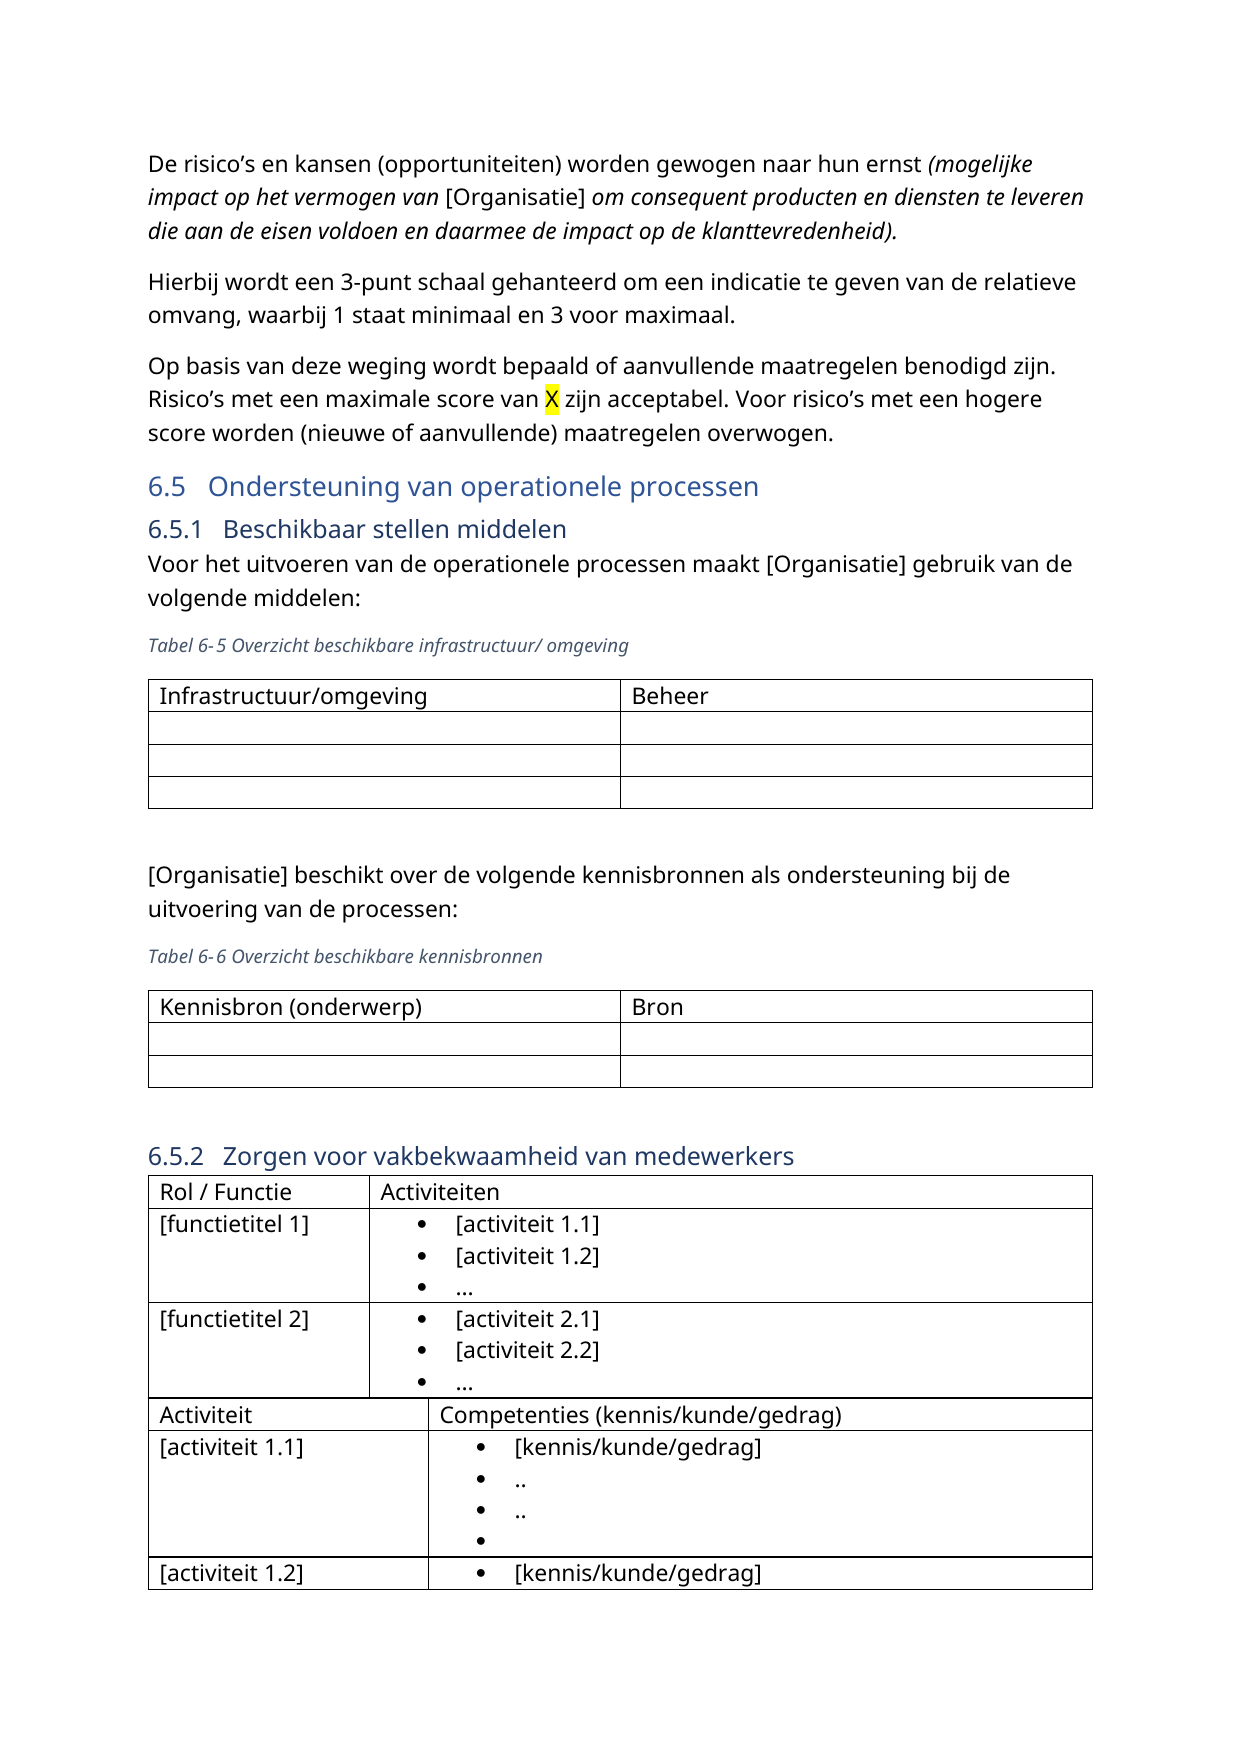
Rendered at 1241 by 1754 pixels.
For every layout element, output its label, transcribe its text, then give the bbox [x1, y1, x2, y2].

subtitle Beschikbaar stellen middelen [148, 512, 1093, 546]
table_cell [621, 1056, 1092, 1087]
text Op basis van deze weging wordt bepaald of aanvullende maatregelen benodigd zijn. Risico’s met een maximale score van X zijn acceptabel. Voor risico’s met een hogere score worden (nieuwe of aanvullende) maatregelen overwogen. [148, 350, 1093, 448]
table_cell [149, 712, 620, 743]
table_cell [621, 777, 1092, 808]
table_cell [149, 777, 620, 808]
table_header Beheer [621, 680, 1092, 711]
text Voor het uitvoeren van de operationele processen maakt gebruik van de volgende middelen: [148, 548, 1093, 613]
subtitle Zorgen voor vakbekwaamheid van medewerkers [148, 1138, 1093, 1172]
table_cell [functietitel 1] [149, 1209, 369, 1302]
text De risico’s en kansen (opportuniteiten) worden gewogen naar hun ernst (mogelijke impact op het vermogen van om consequent producten en diensten te leveren die aan de eisen voldoen en daarmee de impact op de klanttevredenheid). [148, 148, 1093, 246]
table_cell [149, 1023, 620, 1054]
table_header Rol / Functie [149, 1176, 369, 1207]
table_cell [149, 1056, 620, 1087]
table_header Infrastructuur/omgeving [149, 680, 620, 711]
table_header Kennisbron (onderwerp) [149, 991, 620, 1022]
table_cell [621, 1023, 1092, 1054]
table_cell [429, 1558, 1092, 1589]
text beschikt over de volgende kennisbronnen als ondersteuning bij de uitvoering van de processen: [148, 859, 1093, 924]
table_cell [activiteit 1.1] [149, 1431, 428, 1556]
table_cell [621, 712, 1092, 743]
table_cell [activiteit 1.2] [149, 1558, 428, 1589]
table_cell [149, 745, 620, 776]
table_cell [activiteit 2.1] [activiteit 2.2] … [370, 1303, 1092, 1397]
table_header Bron [621, 991, 1092, 1022]
table_cell [activiteit 1.1] [activiteit 1.2] … [370, 1209, 1092, 1302]
table_cell [kennis/kunde/gedrag] .. .. [429, 1431, 1092, 1556]
table_cell [functietitel 2] [149, 1303, 369, 1397]
subtitle Ondersteuning van operationele processen [148, 468, 1093, 504]
table_header Activiteit [149, 1399, 428, 1430]
text Hierbij wordt een 3-punt schaal gehanteerd om een indicatie te geven van de relatieve omvang, waarbij 1 staat minimaal en 3 voor maximaal. [148, 266, 1093, 331]
table_cell [621, 745, 1092, 776]
table_header Activiteiten [370, 1176, 1092, 1207]
table_header Competenties (kennis/kunde/gedrag) [429, 1399, 1092, 1430]
